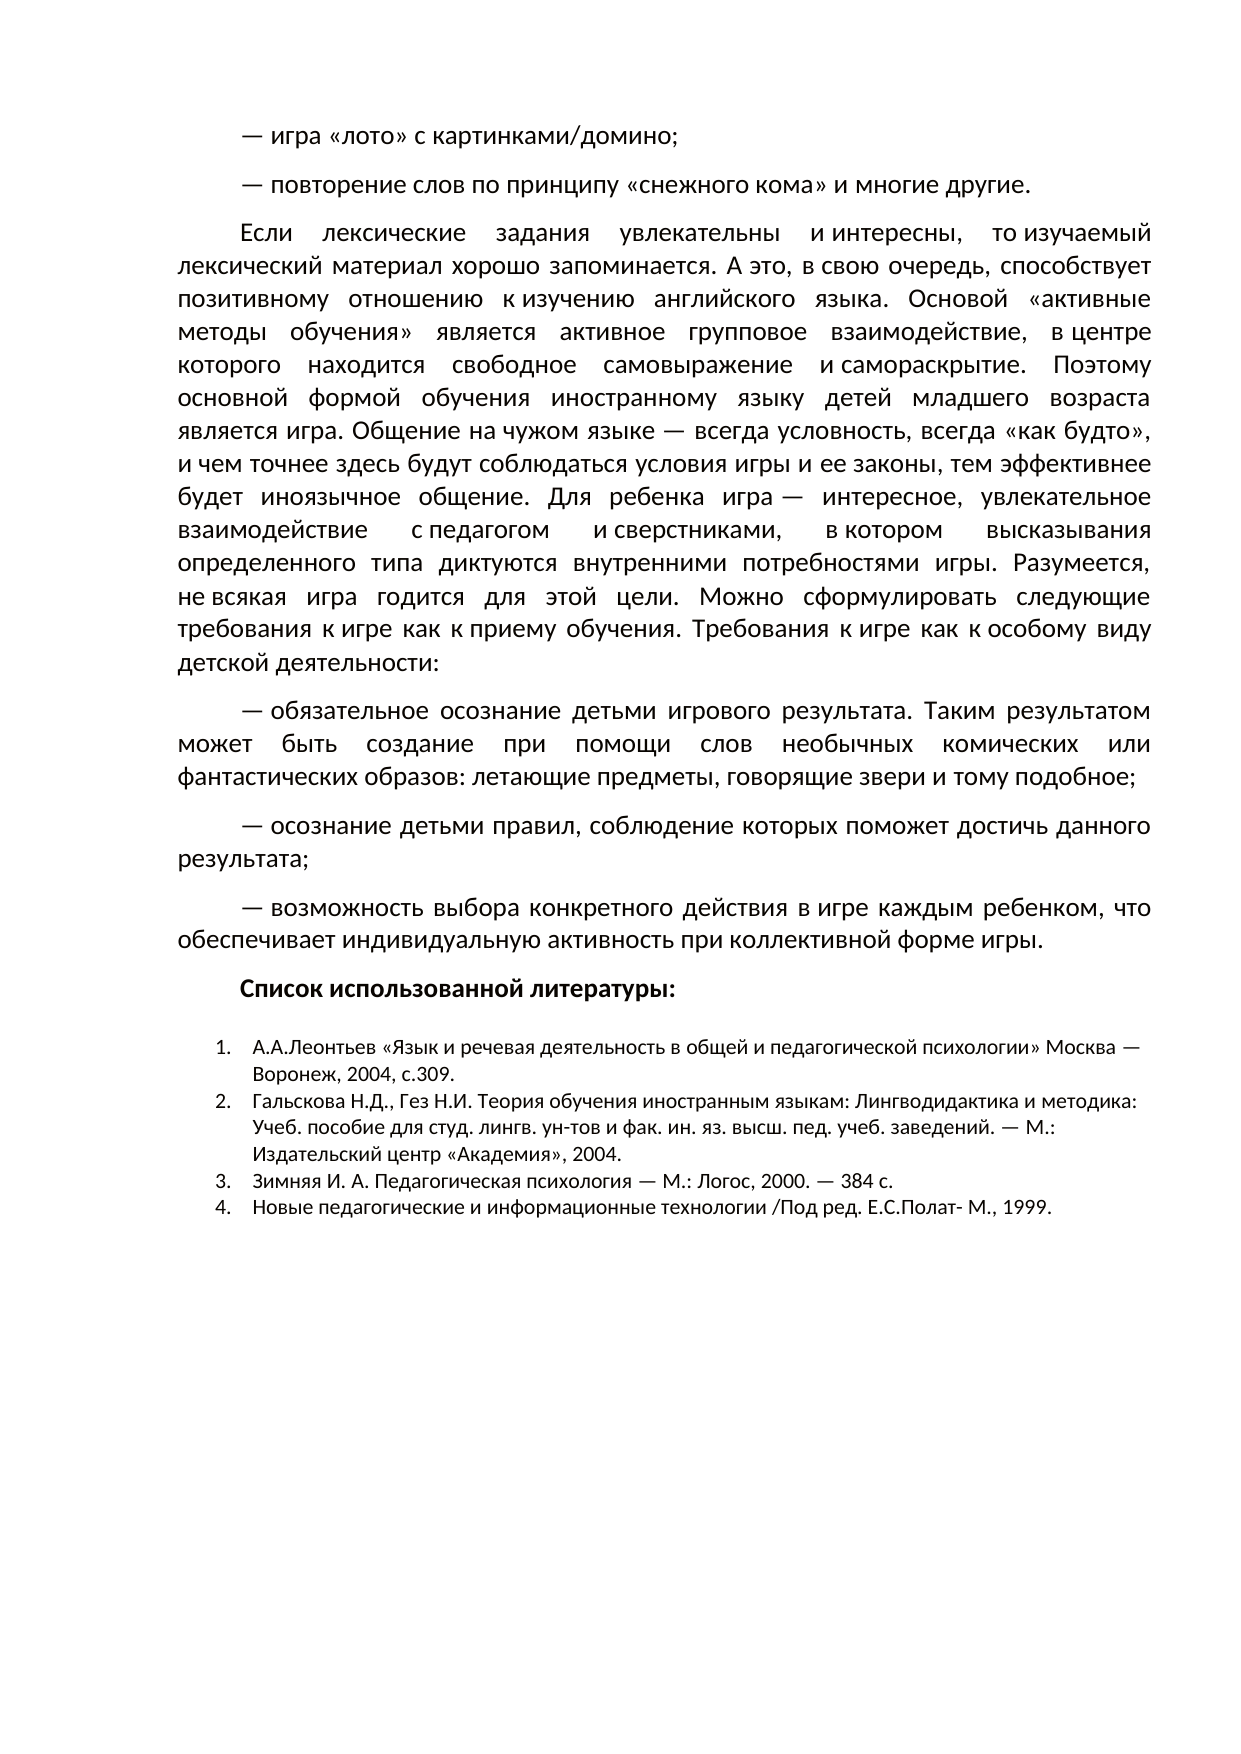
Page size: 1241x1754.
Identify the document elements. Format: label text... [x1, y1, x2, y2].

text — повторение слов по принципу «снежного кома» и многие другие. [177, 167, 1152, 200]
list Новые педагогические и информационные технологии /Под ред. Е.С.Полат- М., 1999. [215, 1193, 1152, 1220]
list А.А.Леонтьев «Язык и речевая деятельность в общей и педагогической психологии» Москва — Воронеж, 2004, с.309. [215, 1033, 1152, 1087]
text — осознание детьми правил, соблюдение которых поможет достичь данного результата; [177, 808, 1152, 874]
list Гальскова Н.Д., Гез Н.И. Теория обучения иностранным языкам: Лингводидактика и методика: Учеб. пособие для студ. лингв. ун-тов и фак. ин. яз. высш. пед. учеб. заведений. — М.: Издательский центр «Академия», 2004. [215, 1087, 1152, 1167]
text — возможность выбора конкретного действия в игре каждым ребенком, что обеспечивает индивидуальную активность при коллективной форме игры. [177, 890, 1152, 956]
text — обязательное осознание детьми игрового результата. Таким результатом может быть создание при помощи слов необычных комических или фантастических образов: летающие предметы, говорящие звери и тому подобное; [177, 693, 1152, 792]
list Зимняя И. А. Педагогическая психология — М.: Логос, 2000. — 384 с. [215, 1167, 1152, 1193]
text Если лексические задания увлекательны и интересны, то изучаемый лексический материал хорошо запоминается. А это, в свою очередь, способствует позитивному отношению к изучению английского языка. Основой «активные методы обучения» является активное групповое взаимодействие, в центре которого находится свободное самовыражение и самораскрытие. Поэтому основной формой обучения иностранному языку детей младшего возраста является игра. Общение на чужом языке — всегда условность, всегда «как будто», и чем точнее здесь будут соблюдаться условия игры и ее законы, тем эффективнее будет иноязычное общение. Для ребенка игра — интересное, увлекательное взаимодействие с педагогом и сверстниками, в котором высказывания определенного типа диктуются внутренними потребностями игры. Разумеется, не всякая игра годится для этой цели. Можно сформулировать следующие требования к игре как к приему обучения. Требования к игре как к особому виду детской деятельности: [177, 215, 1152, 678]
text Список использованной литературы: [177, 971, 1152, 1004]
text — игра «лото» с картинками/домино; [177, 118, 1152, 151]
